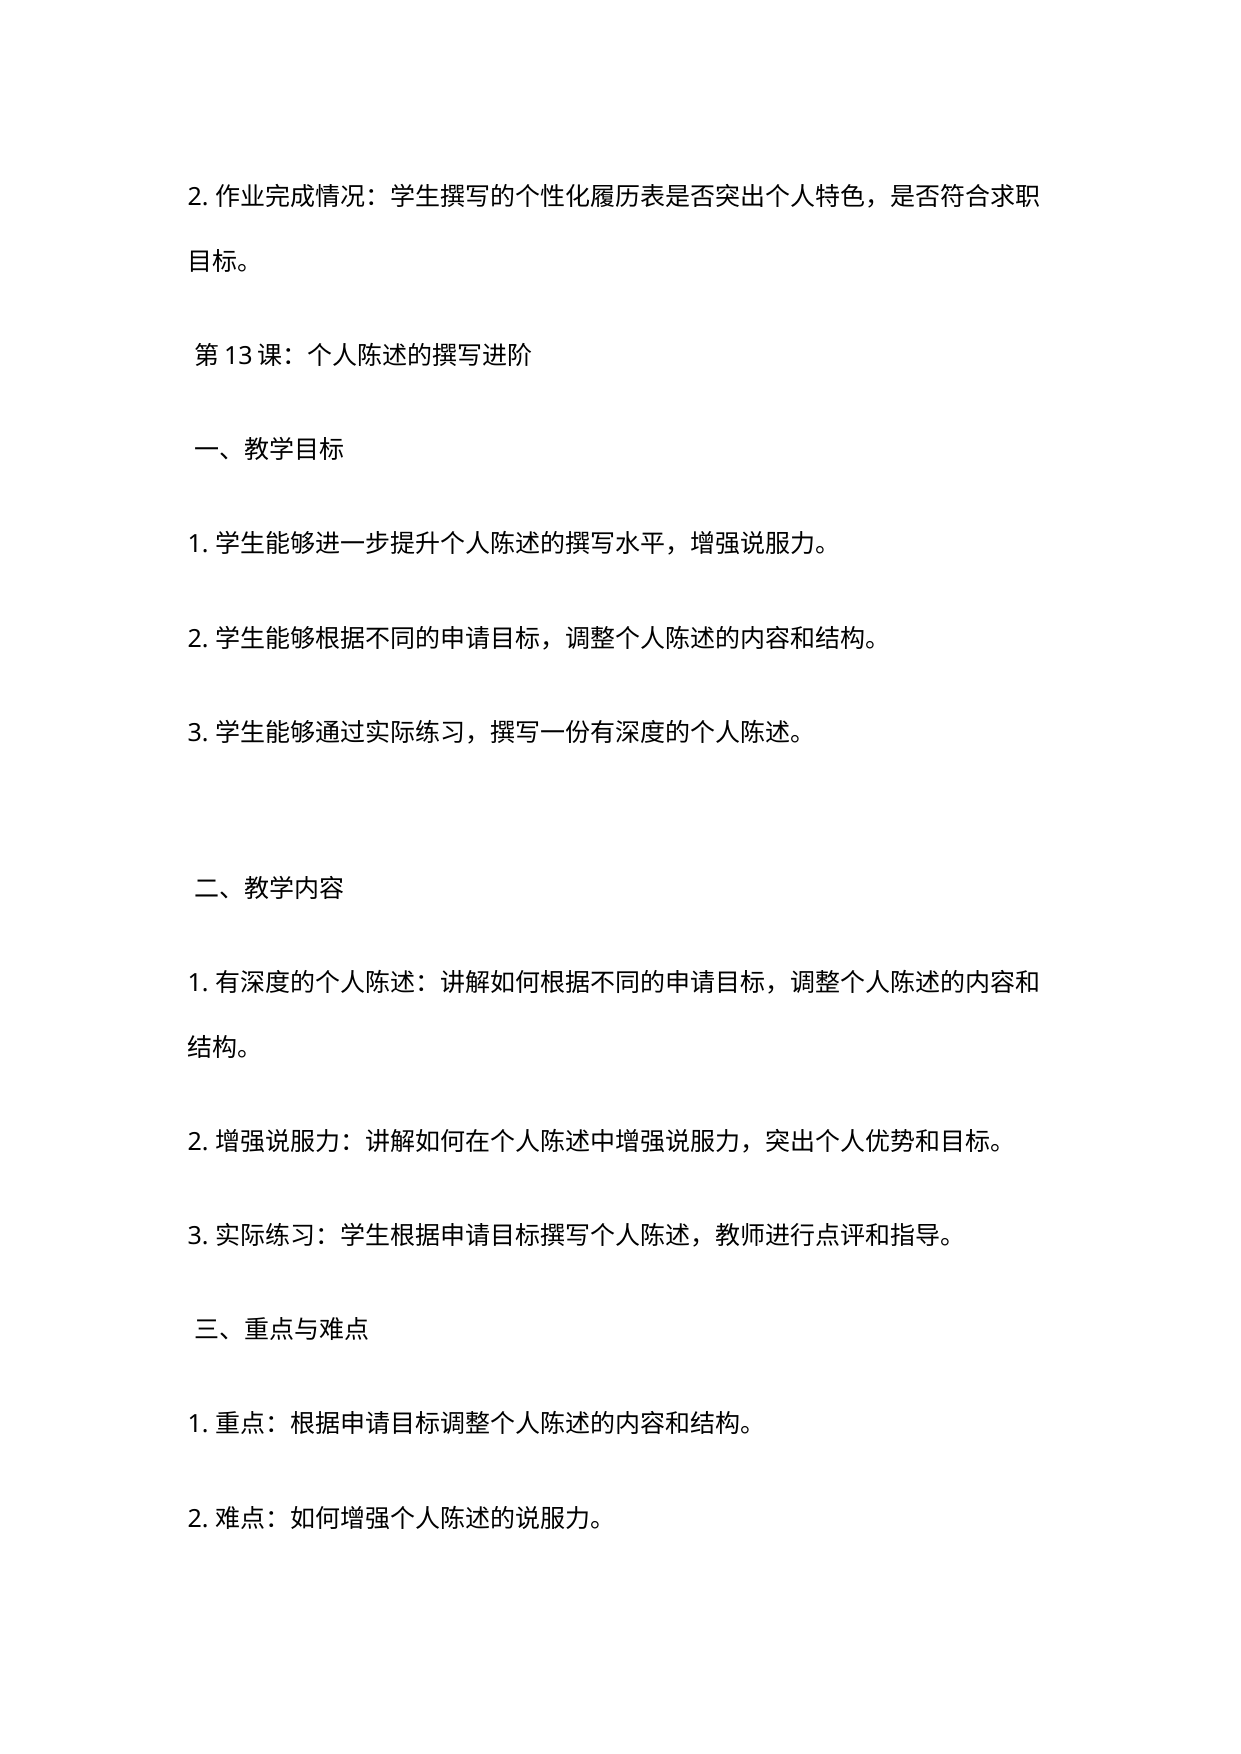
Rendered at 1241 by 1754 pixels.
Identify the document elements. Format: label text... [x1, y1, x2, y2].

subtitle 1. 有深度的个人陈述：讲解如何根据不同的申请目标，调整个人陈述的内容和结构。 [187, 948, 1053, 1078]
subtitle 2. 难点：如何增强个人陈述的说服力。 [187, 1484, 1053, 1549]
subtitle 2. 作业完成情况：学生撰写的个性化履历表是否突出个人特色，是否符合求职目标。 [187, 162, 1053, 292]
subtitle 2. 增强说服力：讲解如何在个人陈述中增强说服力，突出个人优势和目标。 [187, 1107, 1053, 1172]
subtitle 3. 学生能够通过实际练习，撰写一份有深度的个人陈述。 [187, 698, 1053, 763]
subtitle 1. 学生能够进一步提升个人陈述的撰写水平，增强说服力。 [187, 509, 1053, 574]
subtitle 二、教学内容 [187, 854, 1053, 919]
subtitle 2. 学生能够根据不同的申请目标，调整个人陈述的内容和结构。 [187, 604, 1053, 669]
subtitle 第13课：个人陈述的撰写进阶 [187, 321, 1053, 386]
subtitle 3. 实际练习：学生根据申请目标撰写个人陈述，教师进行点评和指导。 [187, 1201, 1053, 1266]
subtitle 1. 重点：根据申请目标调整个人陈述的内容和结构。 [187, 1389, 1053, 1454]
subtitle 一、教学目标 [187, 415, 1053, 480]
subtitle 三、重点与难点 [187, 1295, 1053, 1360]
